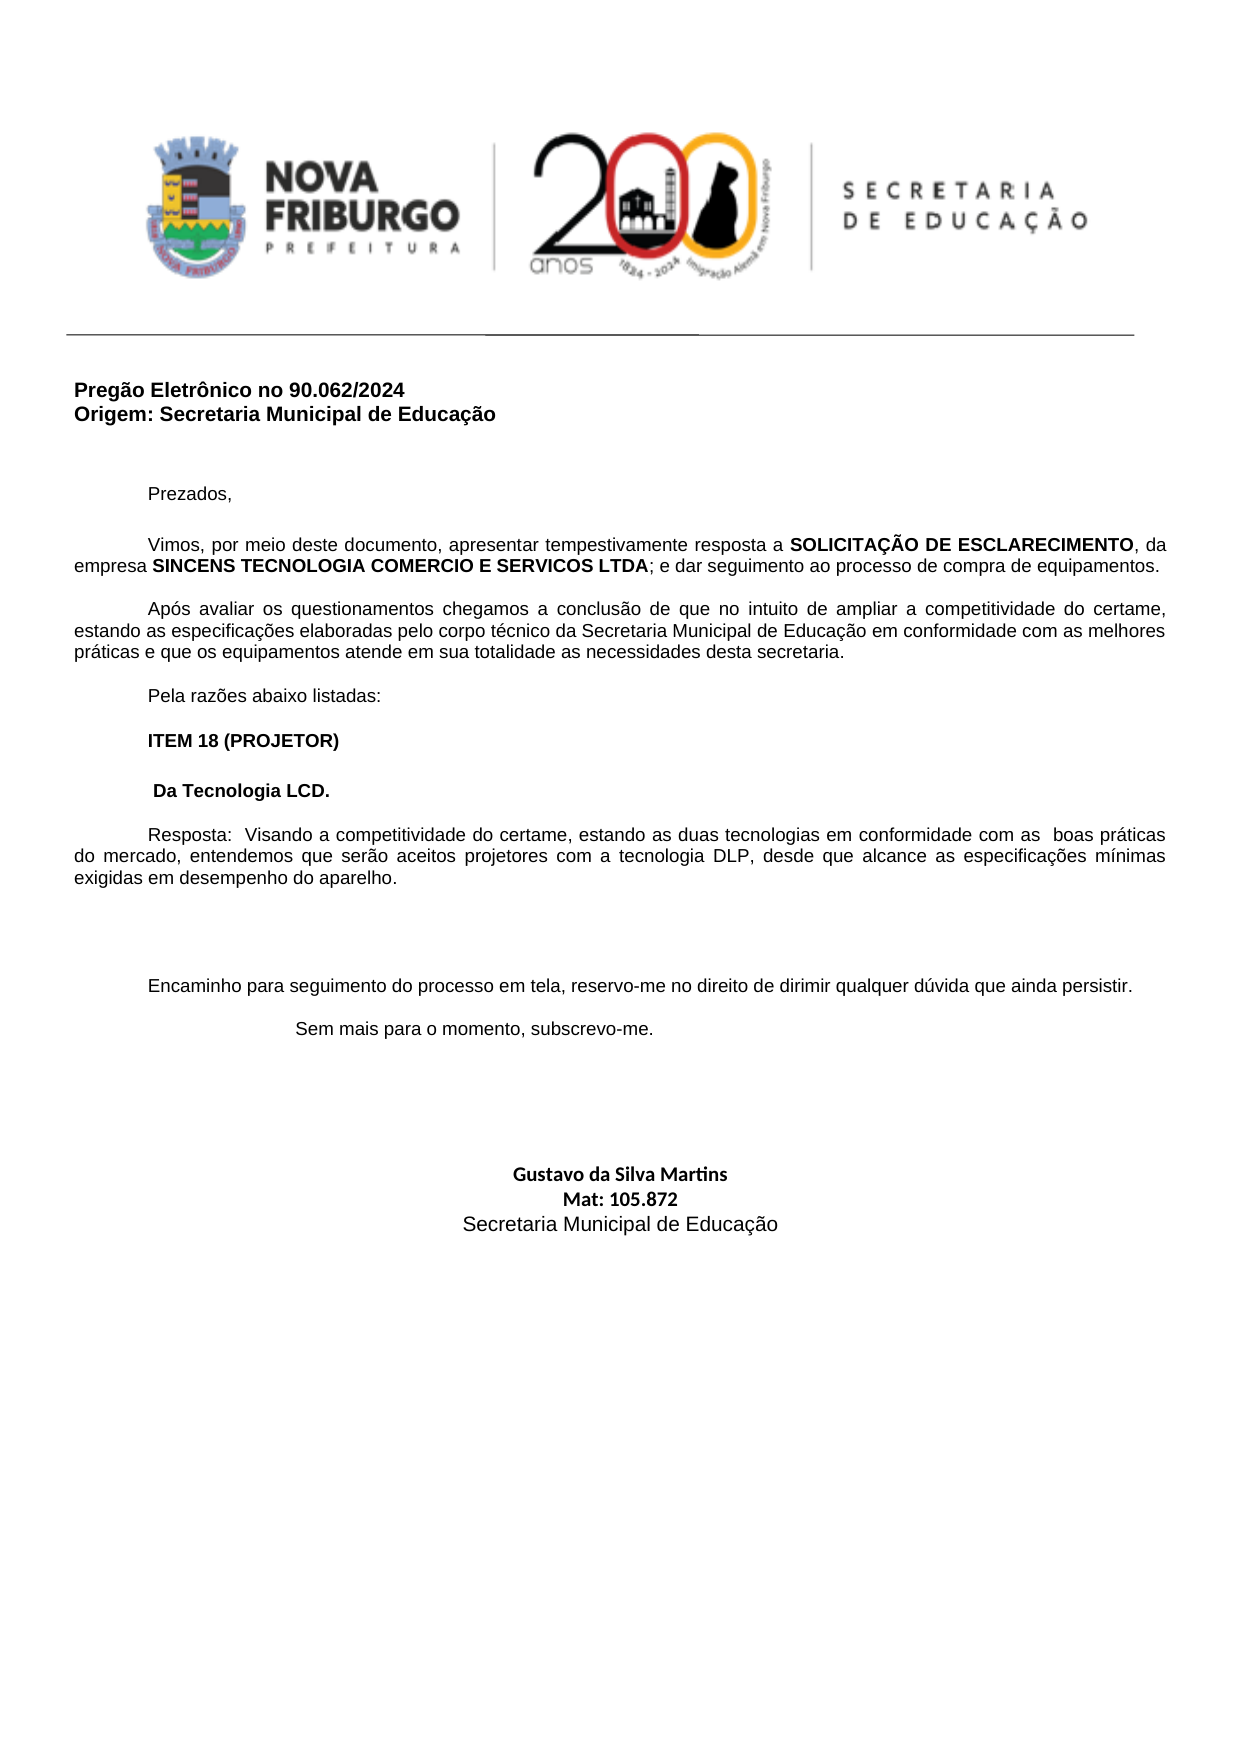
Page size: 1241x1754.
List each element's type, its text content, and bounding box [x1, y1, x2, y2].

picture [143, 127, 1098, 297]
text Sem mais para o momento, subscrevo-me. [74, 1017, 1167, 1039]
text Resposta: Visando a competitividade do certame, estando as duas tecnologias em conformidade com as boas práticas do mercado, entendemos que serão aceitos projetores com a tecnologia DLP, desde que alcance as especificações mínimas exigidas em desempenho do aparelho. [74, 823, 1167, 888]
text Prezados, [74, 483, 1167, 505]
text ITEM 18 (PROJETOR) [74, 730, 1167, 752]
text Vimos, por meio deste documento, apresentar tempestivamente resposta a SOLICITAÇÃO DE ESCLARECIMENTO, da empresa SINCENS TECNOLOGIA COMERCIO E SERVICOS LTDA; e dar seguimento ao processo de compra de equipamentos. [74, 533, 1167, 577]
text Gustavo da Silva Martins Mat: 105.872 [74, 1161, 1167, 1212]
text Da Tecnologia LCD. [74, 780, 1167, 802]
text Origem: Secretaria Municipal de Educação [74, 402, 1167, 454]
text Pela razões abaixo listadas: [74, 684, 1167, 706]
text Após avaliar os questionamentos chegamos a conclusão de que no intuito de ampliar a competitividade do certame, estando as especificações elaboradas pelo corpo técnico da Secretaria Municipal de Educação em conformidade com as melhores práticas e que os equipamentos atende em sua totalidade as necessidades desta secretaria. [74, 598, 1167, 663]
text Encaminho para seguimento do processo em tela, reservo-me no direito de dirimir qualquer dúvida que ainda persistir. [74, 974, 1167, 996]
text Secretaria Municipal de Educação [74, 1212, 1167, 1236]
text Pregão Eletrônico no 90.062/2024 [74, 378, 1167, 402]
